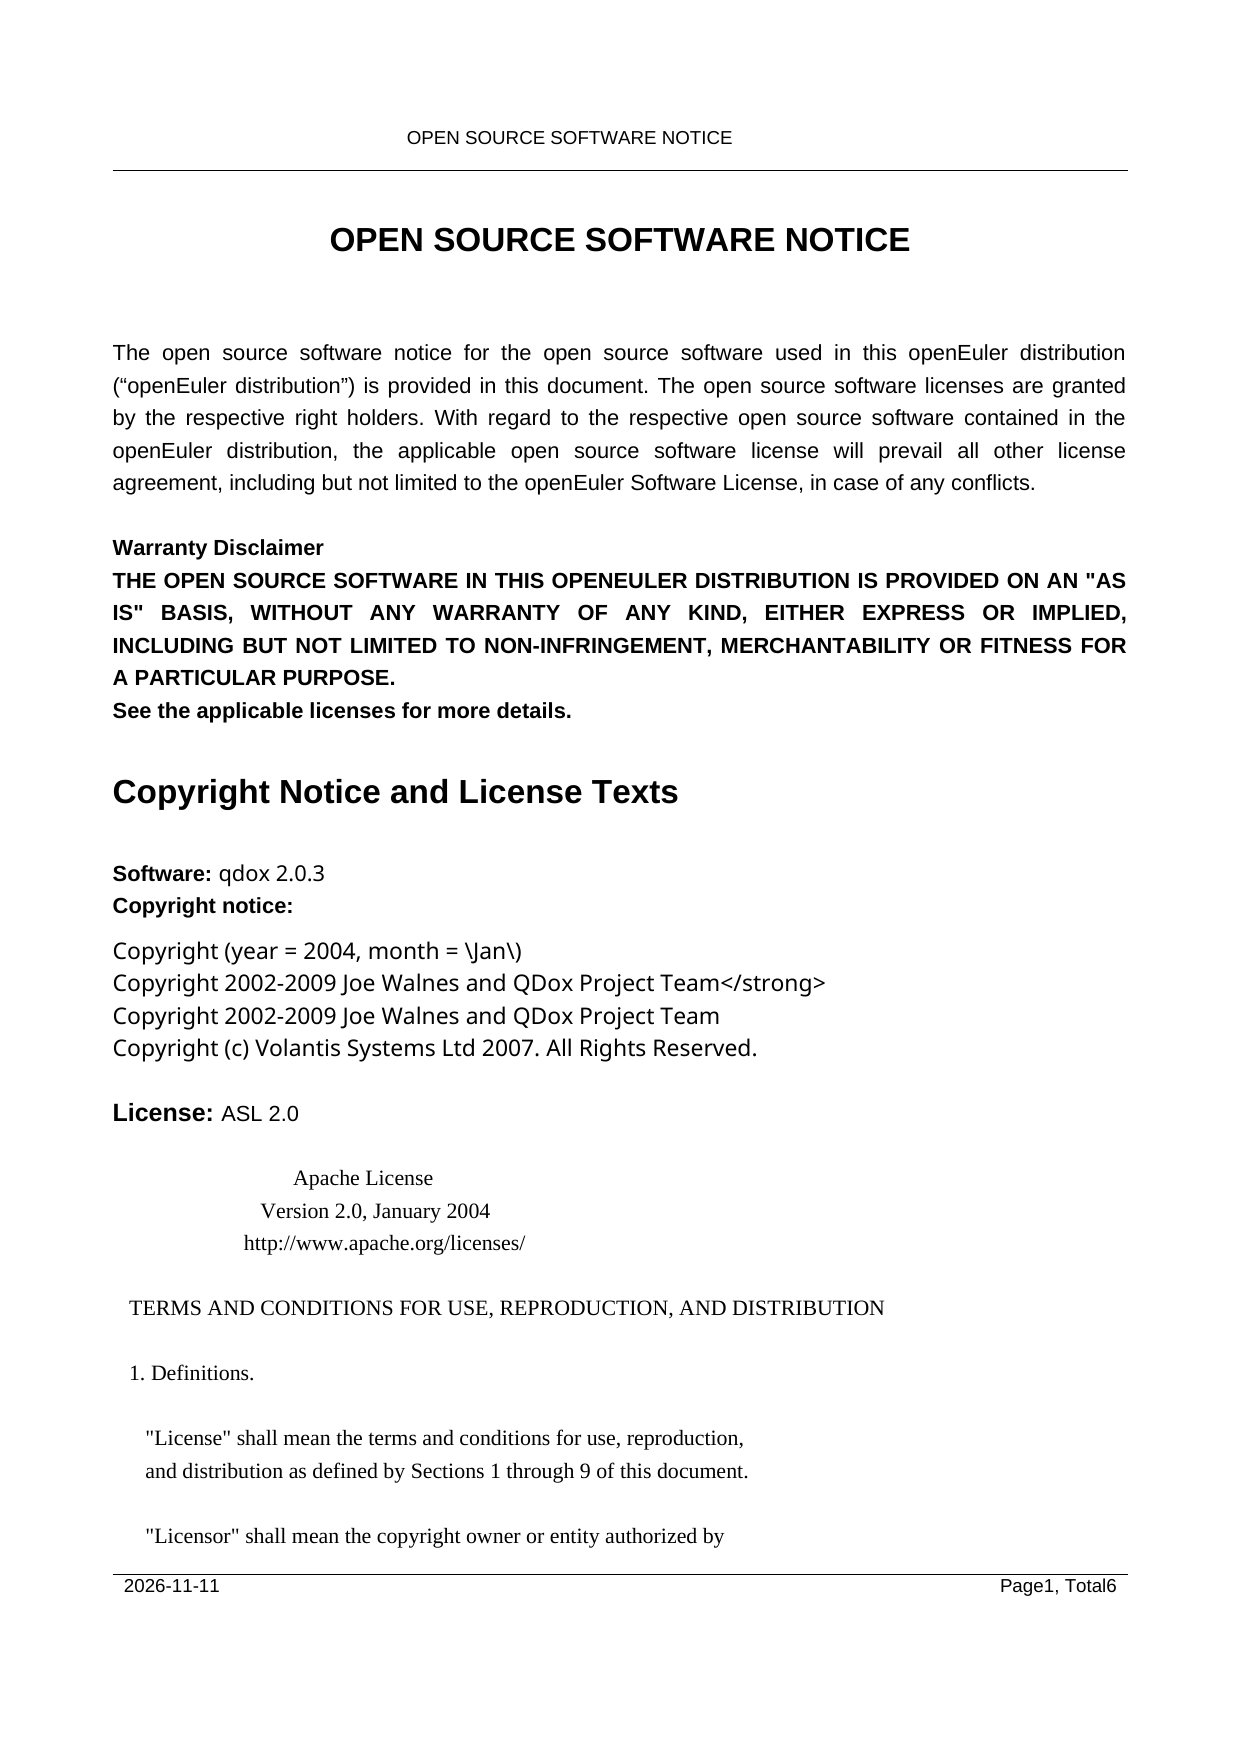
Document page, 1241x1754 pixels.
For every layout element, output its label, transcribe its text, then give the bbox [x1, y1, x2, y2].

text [112, 1129, 1128, 1551]
text Copyright (year = 2004, month = \Jan\) Copyright 2002-2009 Joe Walnes and QDox Project Team</strong> Copyright 2002-2009 Joe Walnes and QDox Project Team Copyright (c) Volantis Systems Ltd 2007. All Rights Reserved. [112, 934, 1128, 1096]
text Warranty Disclaimer [112, 531, 1128, 564]
text License: ASL 2.0 [112, 1096, 1128, 1129]
text Copyright notice: [112, 889, 1128, 921]
title Software: qdox 2.0.3 [112, 856, 1128, 889]
text The open source software notice for the open source software used in this openEuler distribution (“openEuler distribution”) is provided in this document. The open source software licenses are granted by the respective right holders. With regard to the respective open source software contained in the openEuler distribution, the applicable open source software license will prevail all other license agreement, including but not limited to the openEuler Software License, in case of any conflicts. [112, 336, 1128, 499]
text THE OPEN SOURCE SOFTWARE IN THIS OPENEULER DISTRIBUTION IS PROVIDED ON AN "AS IS" BASIS, WITHOUT ANY WARRANTY OF ANY KIND, EITHER EXPRESS OR IMPLIED, INCLUDING BUT NOT LIMITED TO NON-INFRINGEMENT, MERCHANTABILITY OR FITNESS FOR A PARTICULAR PURPOSE. See the applicable licenses for more details. [112, 564, 1128, 726]
text Copyright Notice and License Texts [112, 759, 1128, 824]
text OPEN SOURCE SOFTWARE NOTICE [112, 206, 1128, 271]
